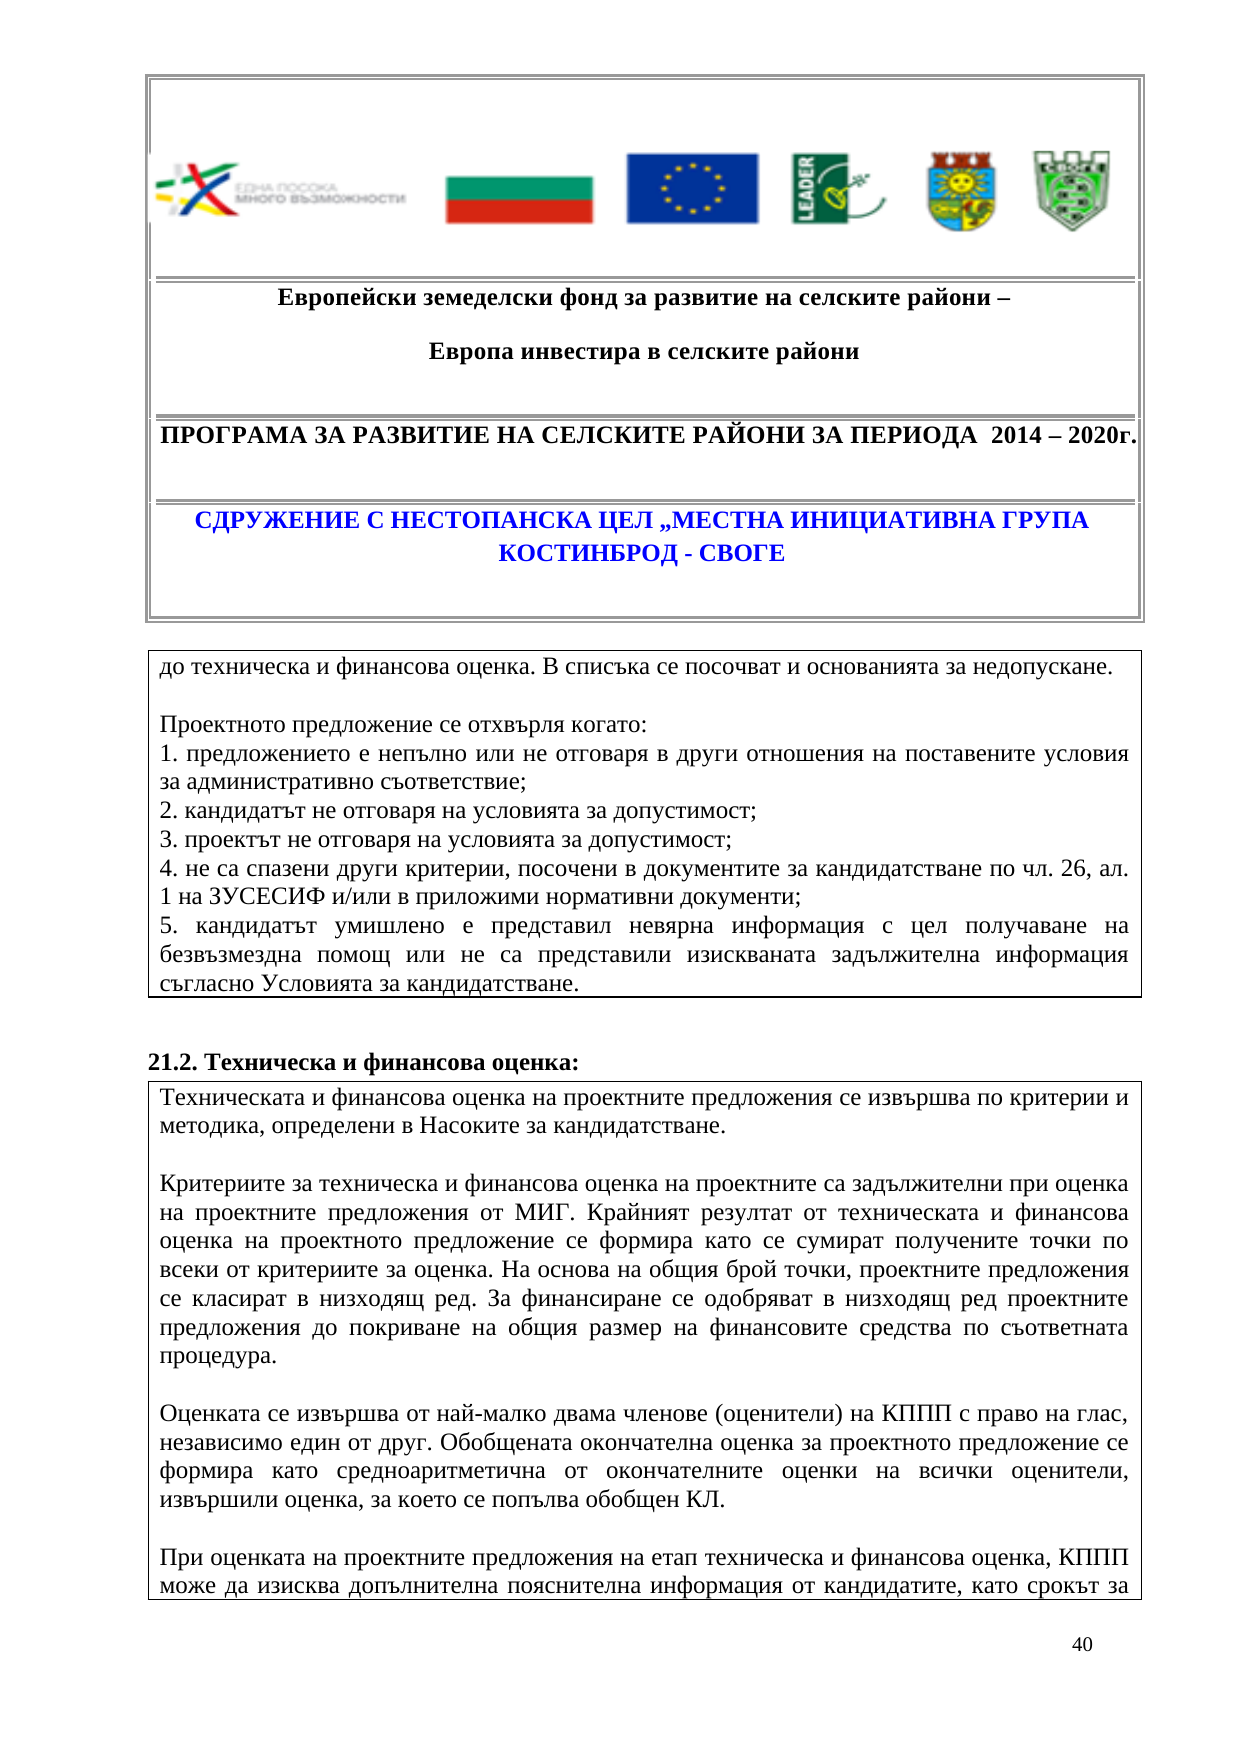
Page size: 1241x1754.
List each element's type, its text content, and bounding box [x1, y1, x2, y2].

table_header Техническата и финансова оценка на проектните предложения се извършва по критерии и методика, определени в Насоките за кандидатстване. Критериите за техническа и финансова оценка на проектните са задължителни при оценка на проектните предложения от МИГ. Крайният резултат от техническата и финансова оценка на проектното предложение се формира като се сумират получените точки по всеки от критериите за оценка. На основа на общия брой точки, проектните предложения се класират в низходящ ред. За финансиране се одобряват в низходящ ред проектните предложения до покриване на общия размер на финансовите средства по съответната процедура. Оценката се извършва от най-малко двама членове (оценители) на КППП с право на глас, независимо един от друг. Обобщената окончателна оценка за проектното предложение се формира като средноаритметична от окончателните оценки на всички оценители, извършили оценка, за което се попълва обобщен КЛ. При оценката на проектните предложения на етап техническа и финансова оценка, КППП може да изисква допълнителна пояснителна информация от кандидатите, като срокът за представянето й не може да бъде по-кратък от една седмица. Тази възможност не може да води до подобряване на качеството на проектното предложение. Уведомлението се изпраща на кандидата през ИСУН 2020, чрез електронния профил на кандидата, като кандидатът следва да бъде известяван електронно, чрез електронния адрес, асоцииран към неговия профил. За дата на получаване на искането за документи/информация се счита датата на изпращането му чрез ИСУН 2020. Кандидатът представя допълнителните разяснения и/или документи по електронен път чрез ИСУН 2020. Ако кандидатът не представи в срок необходимите пояснения и/или информация, проектното предложение се отхвърля или финансовата помощ се намалява в съответствие с неотстранените нередовности. При необходимост от съществени изменения на вече подадено проектно предложение, кандидатът може да го оттегли след представяне на мотивирано становище до МИГ с описание на причините, които налагат оттеглянето. Оттеглянето се описва в оценителния доклад от проверката и процеса на оценка се прекратява. Комисията за подбор на проектни предложения класира проектните предложения при спазване на следния ред: 1. Класират се проектни предложения в низходящ ред съобразно получения брой точки до размера на определения бюджет по съответната покана за прием. 2. За класираните проектни предложения с еднакъв брой точки, за които е установен недостиг на средства, се финансират проектите докъдето стига бюджетът на приема, а проектите с равен брой точки, за които не достигат средства, се отхвърлят. 3. При недостиг на средства за финансиране на всички одобрени проектни предложения КППП изготвя списък с резервни проекти в низходящ ред на получените оценки, отговарящи на условията за финансиране. До приключването на работата на КППП кандидатът има възможност да оттегли своето проектно предложение като подаде писмено искане, като това обстоятелство се отбелязва от потребител на ИСУН със съответните права. Работата на КППП приключва с оценителен доклад до Ръководителя на УО на ПРСР 2014-2020. Въз основа на резултатите от оценката КППП на заключителното заседание на оценителната комисия изготвя Оценителен доклад в който се посочват: 1. дата, час и място на всички проведени заседания; 2. лица, участвали в процедурата по оценка; 3. резюме на оценителния процес и решенията, взети от оценителната комисия; 4. предложените за финансиране проектни предложения, подредени по реда на тяхното класиране и размера на безвъзмездната финансова помощ, която комисията предлага да бъде предоставена за всяко предложение; 5. резервните проектни предложения, които успешно са преминали оценяването, но за които не достига финансиране, подредени по реда на тяхното класиране; 6. предложените за отхвърляне проектни предложения и основанието за отхвърлянето им. Към доклада се прилагат и: 1. списък на регистрираните проекти; 2. списък на оттеглените по време на оценката проектни предложения; 3. копие на заповедта за назначаване на КППП и на заповедите за изменение, ако има такива; 4. декларации от членовете на КППП; 5. списък на оттеглените по време на оценката проектни предложения (ако има такива); 6. разясненията, които са предоставяни на кандидатите преди подаването на проектни предложения, както и кореспонденцията, водена с кандидатите по време на оценителния процес (ако има такива); 7. списък с проектите, които отговарят на критериите за административното съответствие и допустимост; 8 списък с проектите, които не отговарят на критериите за административното съответствие и допустимост и не се допускат до техническа и финансова оценка. 9. контролни оценителни листи от всеки етап на оценката; 10. протоколи от отделните етапи на оценката, подписани от участвалите в съответния етап на оценка лица; 11. кореспонденция, с компетентни органи/институции (ако има такива); 12. особено мнение (ако има такива); 13. други документи, (ако има такива). Докладът се подписва от председателя, секретаря и от всички членове на КППП. В срок до 1 работен ден, след изготвяне на доклада, председателят на КППП предава на председателя на УС оценителния доклад и приложенията към него, за което се съставя протокол. В срок до 1 работен ден от получаване на документите от КППП и въз основа на окончателния доклад, колективният управителен орган на МИГ одобрява класирането. Оценителният доклад се одобрява от председателя на УС на МИГ. Колективният управителен орган може да не одобри класирането при съществени нарушения на процедурата и да върне оценката и/или класирането за ново разглеждане. Тези решения колективния управителен орган на МИГ се вземат с обикновено мнозинство на членовете. В срок до 3 работни дни от приключване на работата на КППП оценителният доклад и приложенията към него се изпращат от МИГ до ръководителя на УО на ПРСР 2014-2020 и до изпълнителния директор на ДФЗ. ДФЗ извършва проверка за спазване на процедурата за подбор на проекти и взема решение за предоставяне на безвъзмездна финансова помощ по всяко проектно предложение. При установена неяснота, неточност и непълнота на представените документи ДФЗ уведомява писмено кандидата и МИГ, като в срок до 10 работни дни от датата на уведомяването кандидатът може да представи допълнителна информация и/или документи. Срокът се смята за спазен, ако информацията и/или документите са депозирани в деловодството на ДФЗ в определения срок. Когато кандидатът не отстрани установените неясноти, неточности и непълноти или не представи документи в определения срок или представи документи, които не са изрично изискани, същите не се вземат предвид при последващата обработка на проектните предложения. След получаване на уведомително писмо от ДФЗ за взето решение по чл. 47 от ПМС № 161 МИГ изпраща уведомително писмо до кандидатите. След извършване на проверките по чл. 47 от ПМС № 161 от ДФЗ и получаване на отговор, МИГ изпраща уведомително писмо на всеки кандидат за одобряване или отхвърляне на проектното предложение с мотивите за отказ. Писмото се изпраща през ИСУН 2020, чрез електронния профил на кандидата, като кандидатът следва да бъде известяван електронно, чрез електронния адрес, асоцииран към неговия профил. Техническият процес свързан с представянето на допълнителна информация/документи е описан в Ръководството за потребителя за модул “Е-кандидатстване” в ИСУН 2020. [149, 1082, 1141, 1599]
picture [147, 124, 1128, 244]
table_header Проверката на административно съответствие и допустимост се осъществява от най-малко двама членове на КППП с право на глас, които я извършват независимо един от друг, на базата на контролен лист /КЛ/, приложен към Условията за кандидатстване. Получените проектни предложения се проверяват за административно съответствие и допустимост съгласно изискванията на мярката от стратегията за ВОМР, като се извършва проверка относно: - дали проектното предложение се отнася за обявената процедура за подбор на проекти; - са налице всички документи, представени и попълнени съгласно изискванията, посочени Условията за кандидатстване; - на основа на Формуляра за кандидатстване и представените документи е налице съответствие на кандидатите и предвидените дейности с критериите за допустимост, посочени в Условията за кандидатстване. Подадените проектни предложения се проверяват дали са изготвени съгласно указанията и образците на документите, утвърдени към Условията за кандидатстване по мярката, публикувани на интернет страницата на МИГ и в ИСУН. Проверката включва и: 1. проверка за липса на двойно финансиране; 2. проверка за наличие на изкуствено създадени условия ; 3. посещение на място за проектни предложения, включващи разходи за строително - монтажни работи (когато е приложимо), за което се съставя протокол. Оценката на административно съответствие и на допустимостта включва извършване на посещение на място за проверка на критерия за физическа незавършеност на обекта за проектни предложения, включващи разходи за строително-монтажни работи, за което оценителите изготвят протокол. Когато при проверка на административното съответствие и допустимост се установи липса на документи и/или друга нередовност, КППП изпраща на кандидата уведомление за установените нередовности и определя разумен срок за тяхното отстраняване, който не може да бъде по - кратък от една седмица от датата на получаване на уведомлението. Уведомлението съдържа и информация, че неотстраняването на нередовностите в срок може да доведе до прекратяване на производството по отношение на кандидата. Отстраняването на нередовностите не може да води до подобряване на качеството на проектното предложение. Уведомлението се изпраща на кандидата през ИСУН 2020, чрез електронния профил на кандидата, като кандидатът следва да бъде известяван електронно, чрез електронния адрес, асоцииран към неговия профил. За дата на получаване на искането за документи/информация се счита датата на изпращането му чрез ИСУН 2020. Неотстраняването на нередовностите в срок може да доведе до: прекратяване на производството по отношение на кандидата. Кандидатът представя допълнителните разяснения и/или документи по електронен път чрез ИСУН 2020. Техническият процес свързан с предоставянето на допълнителна информация/документи е описан в Ръководството за потребителя за модул „Е-кандидатстване“ в ИСУН 2020 от 14 май 2016 г. Комисията за подбор на проектни предложения може да извършва корекции в бюджета на проектно предложение, в случай че при оценката се установи: 1. наличие на недопустими дейности и/или разходи; 2. несъответствие между предвидените дейности и видовете заложени разходи; 3. дублиране на разходи; 4. неспазване на заложените в Насоките за кандидатстване правила или ограничения по отношение на заложени процентни съотношения/прагове на разходите; 5. несъответствие с правилата за държавните или минималните помощи. Корекциите по т. 2 и 3 се извършват след изискване на допълнителна пояснителна информация от кандидата, като срокът за представянето и не може да бъде по-кратък от 5 дни. В случай че по време на финансовата оценка се установи наличие на недопустими разходи или на разходи, които не са съпоставими с пазарните цени за аналогични активи, Комисията за подбор служебно коригира/премахва съответните разходи от бюджета на проекта. Корекциите по не могат да водят до: 1. увеличаване на размера или на интензитета на безвъзмездната финансова помощ, предвидени в подаденото проектно предложение; 2. невъзможност за изпълнение на целите на проекта или на проектните дейности; 3. подобряване на качеството на проектното предложение; За извършените корекции по бюджета на кандидата се изпраща Уведомително писмо през ИСУН 2020, чрез електронния профил на кандидата, като кандидатът следва да бъде известяван електронно, чрез електронния адрес, асоцииран към неговия профил. При необходимост от съществени изменения на вече подадено проектно предложение, кандидатът може да го оттегли след представяне на мотивирано становище до МИГ с описание на причините, които налагат оттеглянето. При оттегляне на проектното предложение процеса на оценка се прекратява. Въз основа на извършената проверка на административното съответствие и допустимостта, КППП изготвя списък на проектните предложения, които не се допускат до техническа и финансова оценка. В списъка се посочват и основанията за недопускане. Проектното предложение се отхвърля когато: 1. предложението е непълно или не отговаря в други отношения на поставените условия за административно съответствие; 2. кандидатът не отговаря на условията за допустимост; 3. проектът не отговаря на условията за допустимост; 4. не са спазени други критерии, посочени в документите за кандидатстване по чл. 26, ал. 1 на ЗУСЕСИФ и/или в приложими нормативни документи; 5. кандидатът умишлено е представил невярна информация с цел получаване на безвъзмездна помощ или не са представили изискваната задължителна информация съгласно Условията за кандидатстване. [149, 651, 1141, 996]
subtitle 21.2. Техническа и финансова оценка: [148, 1047, 1093, 1076]
